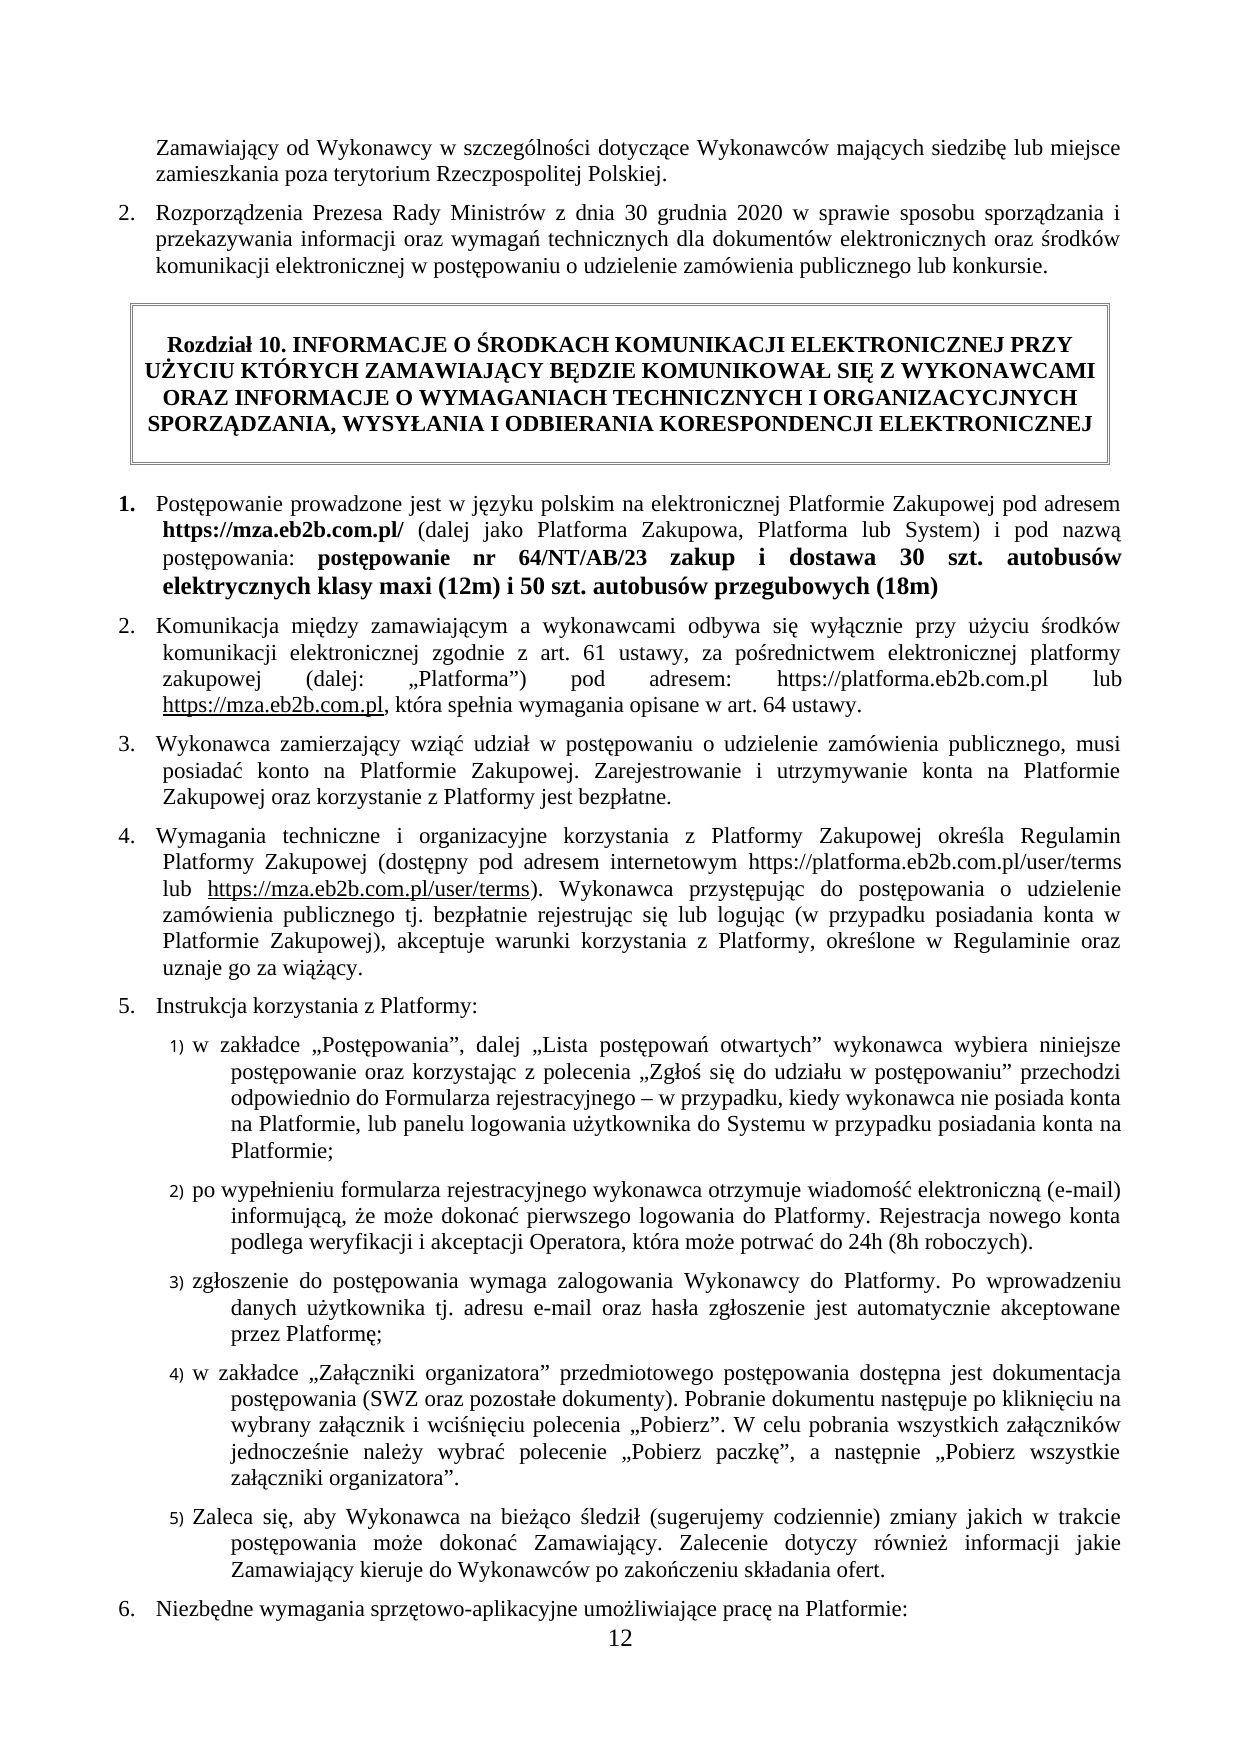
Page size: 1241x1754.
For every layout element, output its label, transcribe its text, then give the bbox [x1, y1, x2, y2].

list Niezbędne wymagania sprzętowo-aplikacyjne umożliwiające pracę na Platformie: [118, 1595, 1122, 1621]
list Postępowanie prowadzone jest w języku polskim na elektronicznej Platformie Zakupowej pod adresem https://mza.eb2b.com.pl/ (dalej jako Platforma Zakupowa, Platforma lub System) i pod nazwą postępowania: postępowanie nr 64/NT/AB/23 zakup i dostawa 30 szt. autobusów elektrycznych klasy maxi (12m) i 50 szt. autobusów przegubowych (18m) [118, 490, 1122, 600]
table_header Rozdział 10. INFORMACJE O ŚRODKACH KOMUNIKACJI ELEKTRONICZNEJ PRZY UŻYCIU KTÓRYCH ZAMAWIAJĄCY BĘDZIE KOMUNIKOWAŁ SIĘ Z WYKONAWCAMI ORAZ INFORMACJE O WYMAGANIACH TECHNICZNYCH I ORGANIZACYCJNYCH SPORZĄDZANIA, WYSYŁANIA I ODBIERANIA KORESPONDENCJI ELEKTRONICZNEJ [133, 306, 1107, 462]
list w zakładce „Załączniki organizatora” przedmiotowego postępowania dostępna jest dokumentacja postępowania (SWZ oraz pozostałe dokumenty). Pobranie dokumentu następuje po kliknięciu na wybrany załącznik i wciśnięciu polecenia „Pobierz”. W celu pobrania wszystkich załączników jednocześnie należy wybrać polecenie „Pobierz paczkę”, a następnie „Pobierz wszystkie załączniki organizatora”. [184, 1359, 1122, 1491]
list Instrukcja korzystania z Platformy: [118, 993, 1122, 1019]
list Wymagania techniczne i organizacyjne korzystania z Platformy Zakupowej określa Regulamin Platformy Zakupowej (dostępny pod adresem internetowym https://platforma.eb2b.com.pl/user/terms lub https://mza.eb2b.com.pl/user/terms). Wykonawca przystępując do postępowania o udzielenie zamówienia publicznego tj. bezpłatnie rejestrując się lub logując (w przypadku posiadania konta w Platformie Zakupowej), akceptuje warunki korzystania z Platformy, określone w Regulaminie oraz uznaje go za wiążący. [118, 822, 1122, 980]
list po wypełnieniu formularza rejestracyjnego wykonawca otrzymuje wiadomość elektroniczną (e-mail) informującą, że może dokonać pierwszego logowania do Platformy. Rejestracja nowego konta podlega weryfikacji i akceptacji Operatora, która może potrwać do 24h (8h roboczych). [184, 1176, 1122, 1255]
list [118, 134, 1122, 187]
list Zaleca się, aby Wykonawca na bieżąco śledził (sugerujemy codziennie) zmiany jakich w trakcie postępowania może dokonać Zamawiający. Zalecenie dotyczy również informacji jakie Zamawiający kieruje do Wykonawców po zakończeniu składania ofert. [184, 1503, 1122, 1582]
list zgłoszenie do postępowania wymaga zalogowania Wykonawcy do Platformy. Po wprowadzeniu danych użytkownika tj. adresu e-mail oraz hasła zgłoszenie jest automatycznie akceptowane przez Platformę; [184, 1267, 1122, 1346]
list Komunikacja między zamawiającym a wykonawcami odbywa się wyłącznie przy użyciu środków komunikacji elektronicznej zgodnie z art. 61 ustawy, za pośrednictwem elektronicznej platformy zakupowej (dalej: „Platforma”) pod adresem: https://platforma.eb2b.com.pl lub https://mza.eb2b.com.pl, która spełnia wymagania opisane w art. 64 ustawy. [118, 612, 1122, 718]
list Wykonawca zamierzający wziąć udział w postępowaniu o udzielenie zamówienia publicznego, musi posiadać konto na Platformie Zakupowej. Zarejestrowanie i utrzymywanie konta na Platformie Zakupowej oraz korzystanie z Platformy jest bezpłatne. [118, 730, 1122, 809]
list Rozporządzenia Prezesa Rady Ministrów z dnia 30 grudnia 2020 w sprawie sposobu sporządzania i przekazywania informacji oraz wymagań technicznych dla dokumentów elektronicznych oraz środków komunikacji elektronicznej w postępowaniu o udzielenie zamówienia publicznego lub konkursie. [118, 199, 1122, 278]
list w zakładce „Postępowania”, dalej „Lista postępowań otwartych” wykonawca wybiera niniejsze postępowanie oraz korzystając z polecenia „Zgłoś się do udziału w postępowaniu” przechodzi odpowiednio do Formularza rejestracyjnego – w przypadku, kiedy wykonawca nie posiada konta na Platformie, lub panelu logowania użytkownika do Systemu w przypadku posiadania konta na Platformie; [184, 1031, 1122, 1163]
